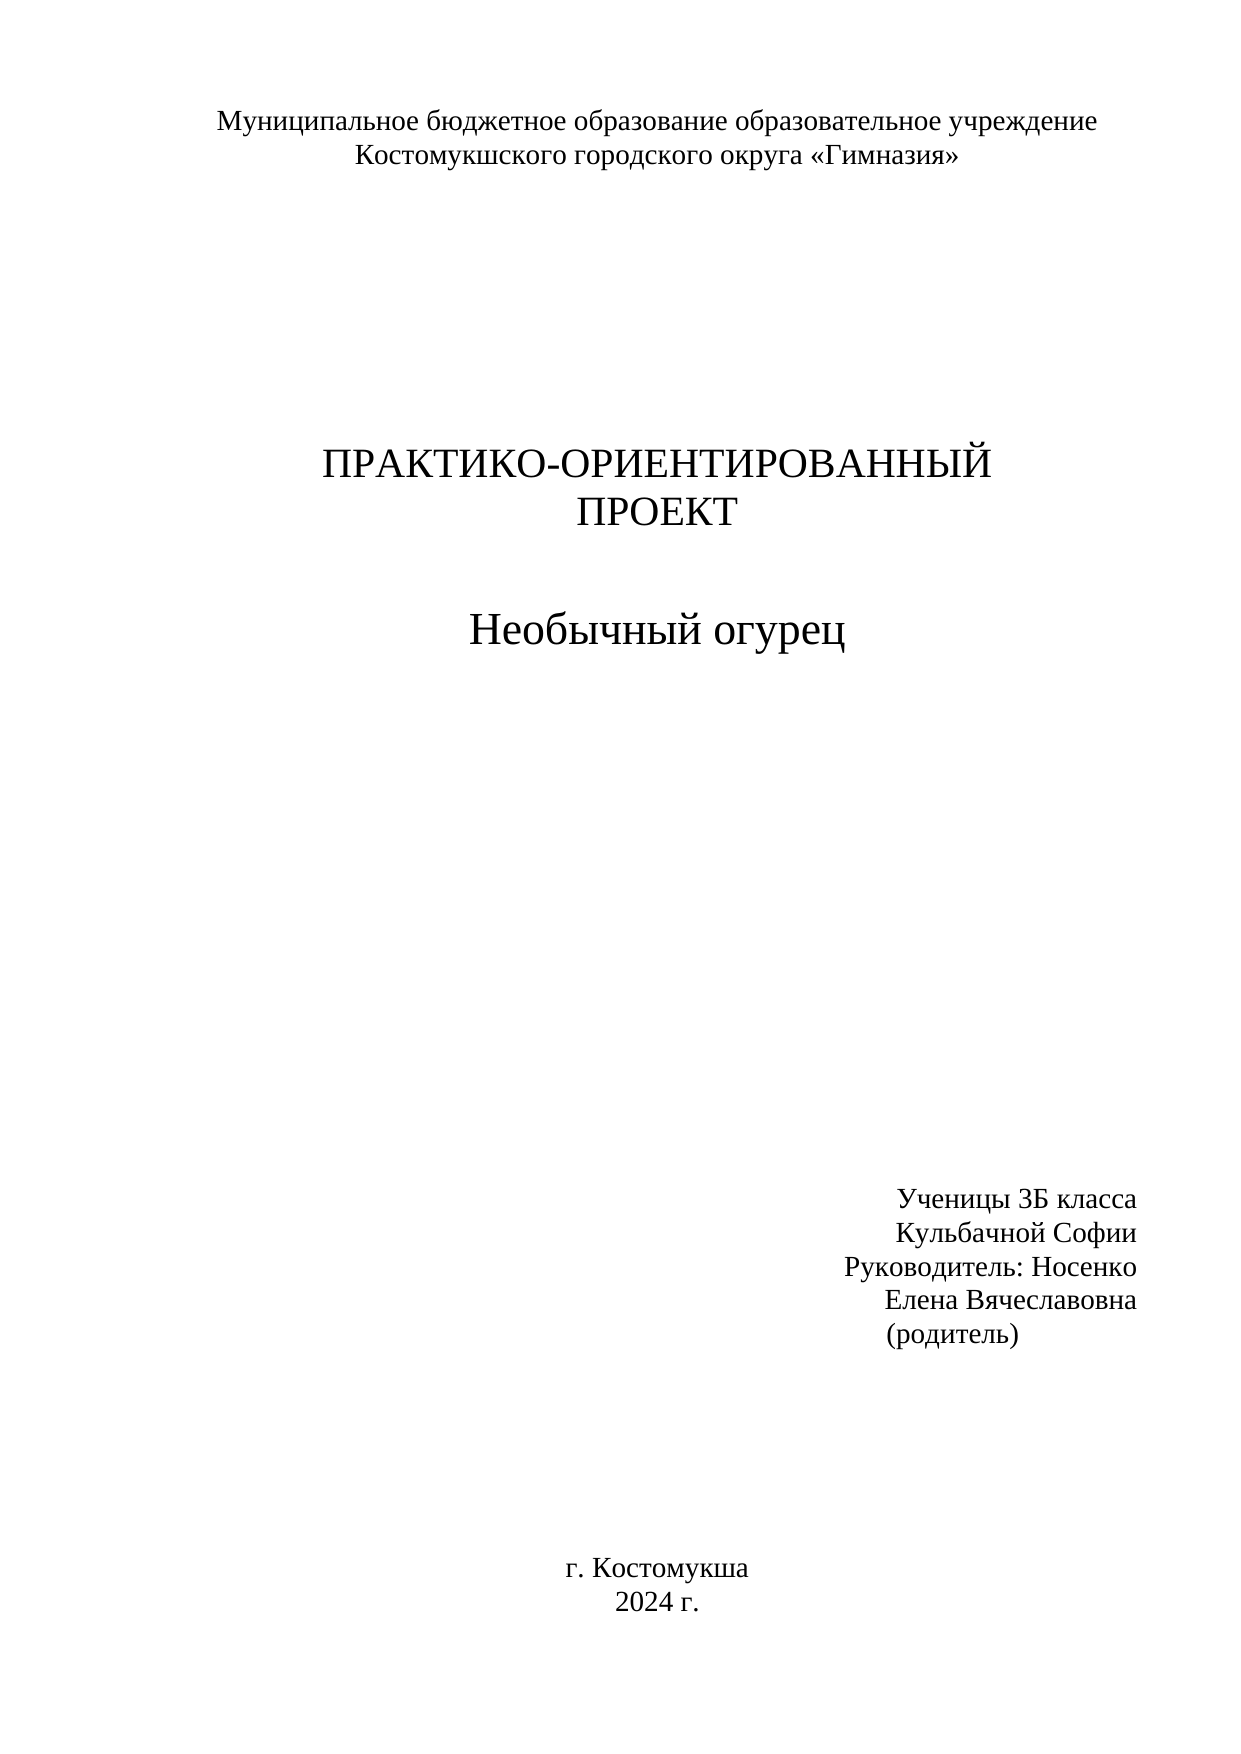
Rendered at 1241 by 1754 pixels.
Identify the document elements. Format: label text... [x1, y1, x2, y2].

text ПРАКТИКО-ОРИЕНТИРОВАННЫЙ [177, 439, 1137, 487]
text Елена Вячеславовна [177, 1282, 1137, 1316]
text Ученицы 3Б класса [177, 1182, 1137, 1215]
text г. Костомукша [177, 1551, 1137, 1584]
text Необычный огурец [177, 602, 1137, 654]
text ПРОЕКТ [177, 487, 1137, 535]
text Кульбачной Софии [177, 1215, 1137, 1249]
text (родитель) [177, 1316, 1137, 1349]
text Руководитель: Носенко [177, 1249, 1137, 1282]
text Муниципальное бюджетное образование образовательное учреждение Костомукшского городского округа «Гимназия» [177, 103, 1137, 171]
text 2024 г. [177, 1584, 1137, 1618]
